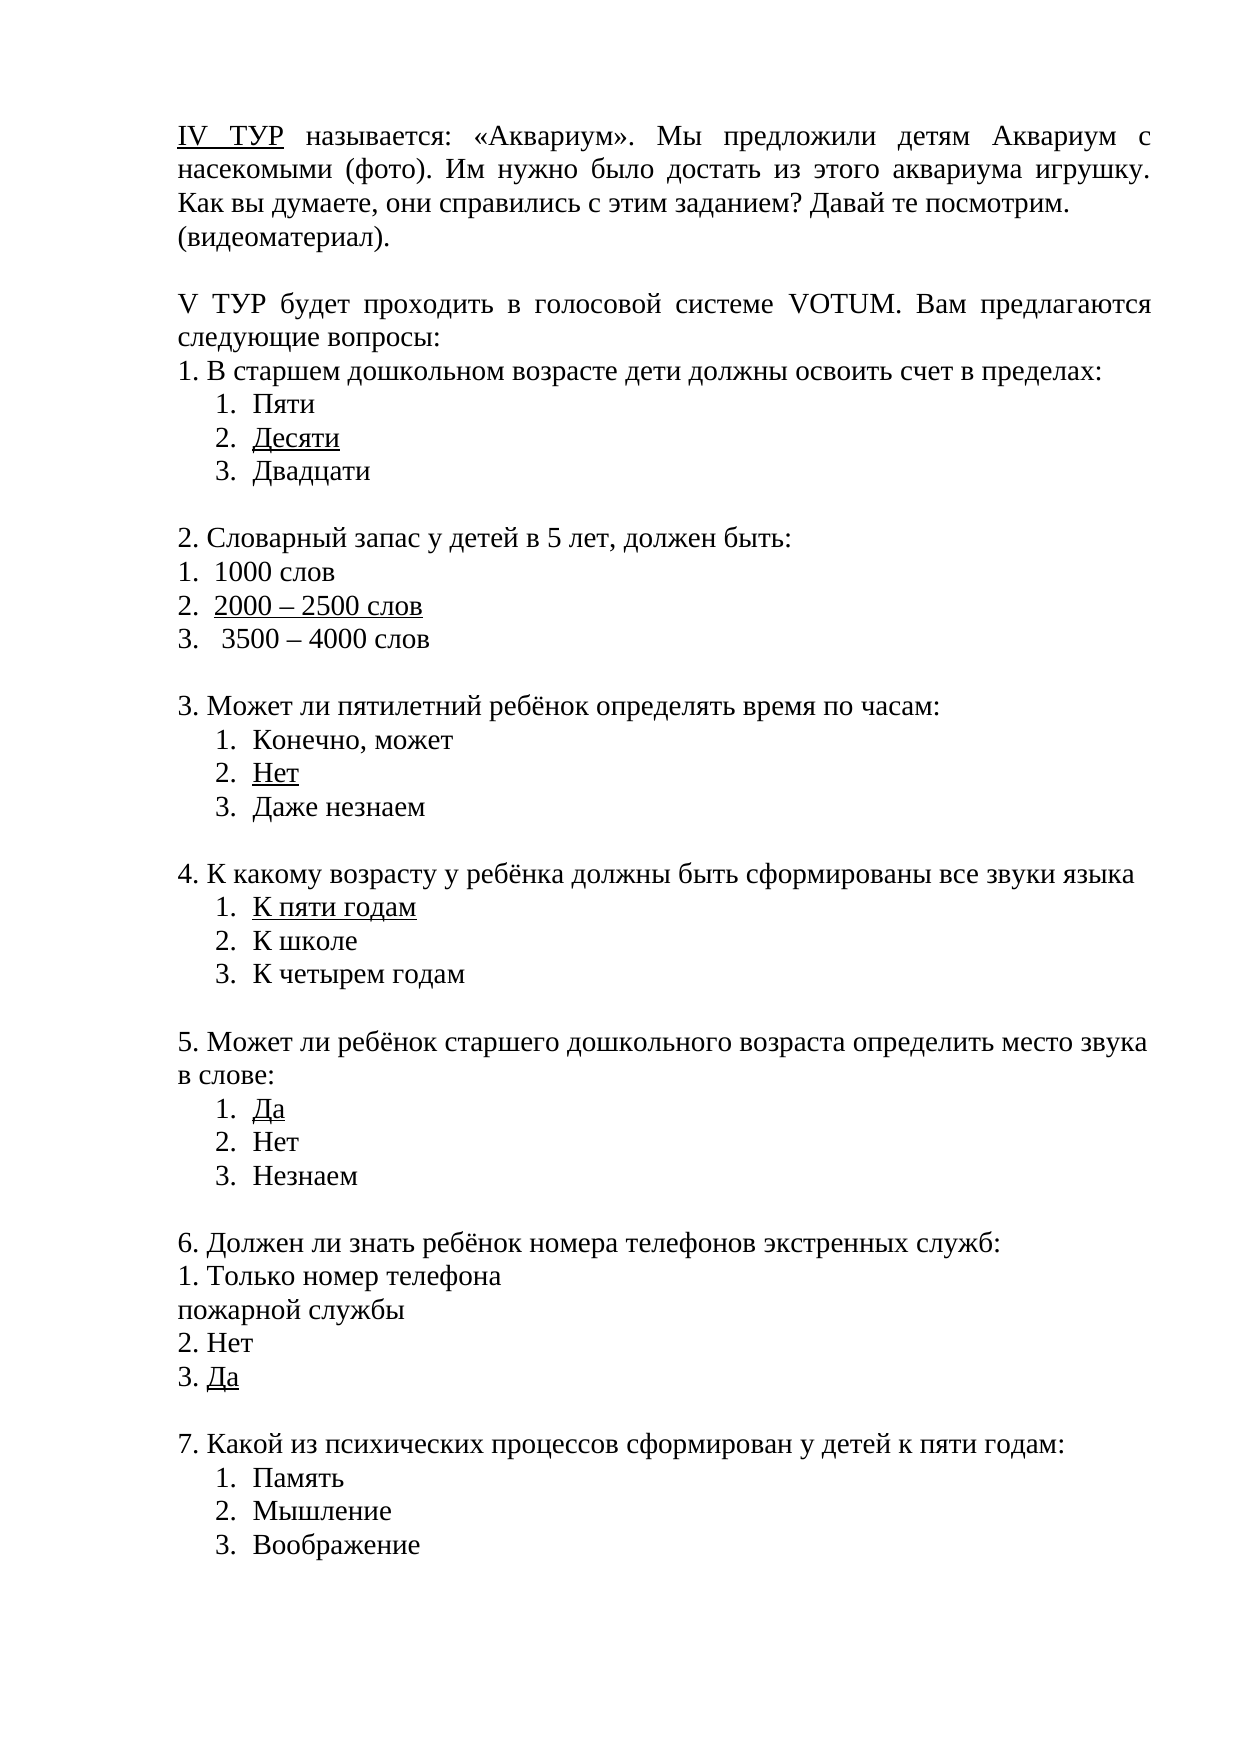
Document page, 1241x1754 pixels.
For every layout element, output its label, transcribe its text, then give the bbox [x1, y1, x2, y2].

list Конечно, может [215, 722, 1152, 755]
list К пяти годам [215, 889, 1152, 923]
list Воображение [215, 1527, 1152, 1560]
list К школе [215, 923, 1152, 957]
list Пяти [215, 386, 1152, 420]
list Да [215, 1091, 1152, 1124]
list Двадцати [215, 453, 1152, 487]
text 1. Только номер телефона [177, 1258, 1152, 1292]
text (видеоматериал). [177, 219, 1152, 252]
text 5. Может ли ребёнок старшего дошкольного возраста определить место звука в слове: [177, 1024, 1152, 1091]
text 1. 1000 слов [177, 554, 1152, 588]
list Десяти [215, 420, 1152, 453]
list Память [215, 1460, 1152, 1493]
text V ТУР будет проходить в голосовой системе VOTUM. Вам предлагаются следующие вопросы: [177, 286, 1152, 353]
text пожарной службы [177, 1292, 1152, 1326]
list Незнаем [215, 1158, 1152, 1191]
text IV ТУР называется: «Аквариум». Мы предложили детям Аквариум с насекомыми (фото). Им нужно было достать из этого аквариума игрушку. Как вы думаете, они справились с этим заданием? Давай те посмотрим. [177, 118, 1152, 219]
list Нет [215, 1124, 1152, 1158]
text 3. Может ли пятилетний ребёнок определять время по часам: [177, 688, 1152, 722]
text 4. К какому возрасту у ребёнка должны быть сформированы все звуки языка [177, 856, 1152, 889]
text 3. 3500 – 4000 слов [177, 621, 1152, 655]
list Нет [215, 755, 1152, 789]
list Мышление [215, 1493, 1152, 1527]
list Даже незнаем [215, 789, 1152, 822]
text 6. Должен ли знать ребёнок номера телефонов экстренных служб: [177, 1225, 1152, 1258]
text 2. Словарный запас у детей в 5 лет, должен быть: [177, 521, 1152, 554]
text 2. Нет [177, 1326, 1152, 1359]
text 2. 2000 – 2500 слов [177, 588, 1152, 621]
text 7. Какой из психических процессов сформирован у детей к пяти годам: [177, 1426, 1152, 1460]
text 3. Да [177, 1359, 1152, 1393]
text 1. В старшем дошкольном возрасте дети должны освоить счет в пределах: [177, 353, 1152, 386]
list К четырем годам [215, 957, 1152, 990]
